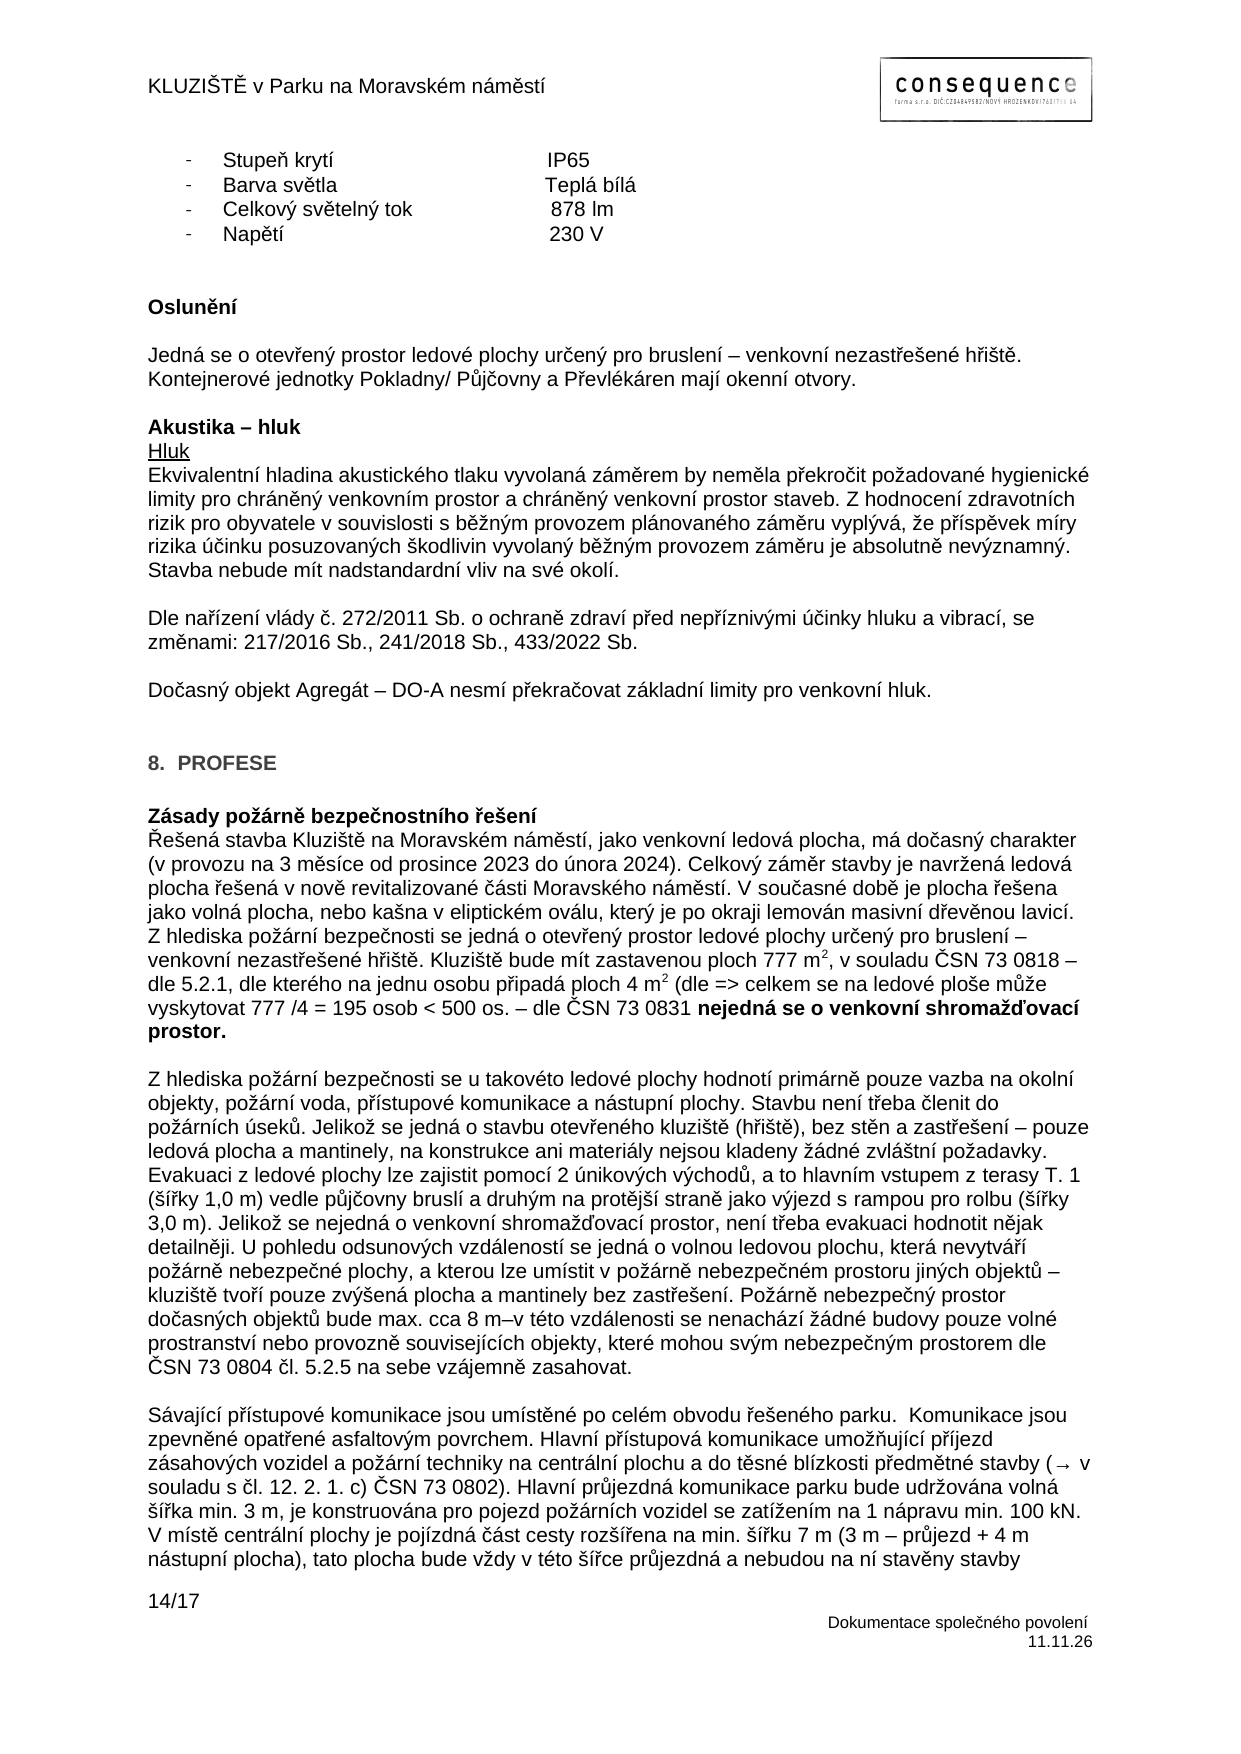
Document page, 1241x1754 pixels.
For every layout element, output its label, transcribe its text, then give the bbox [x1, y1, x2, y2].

text Oslunění [148, 295, 1093, 319]
subtitle PROFESE [148, 751, 1093, 775]
text Ekvivalentní hladina akustického tlaku vyvolaná záměrem by neměla překročit požadované hygienické limity pro chráněný venkovním prostor a chráněný venkovní prostor staveb. Z hodnocení zdravotních rizik pro obyvatele v souvislosti s běžným provozem plánovaného záměru vyplývá, že příspěvek míry rizika účinku posuzovaných škodlivin vyvolaný běžným provozem záměru je absolutně nevýznamný. Stavba nebude mít nadstandardní vliv na své okolí. [148, 462, 1093, 582]
text Akustika – hluk [148, 414, 1093, 438]
text Dle nařízení vlády č. 272/2011 Sb. o ochraně zdraví před nepříznivými účinky hluku a vibrací, se změnami: 217/2016 Sb., 241/2018 Sb., 433/2022 Sb. [148, 606, 1093, 654]
text Zásady požárně bezpečnostního řešení [148, 804, 1093, 828]
text Dočasný objekt Agregát – DO-A nesmí překračovat základní limity pro venkovní hluk. [148, 678, 1093, 702]
text Řešená stavba Kluziště na Moravském náměstí, jako venkovní ledová plocha, má dočasný charakter (v provozu na 3 měsíce od prosince 2023 do února 2024). Celkový záměr stavby je navržená ledová plocha řešená v nově revitalizované části Moravského náměstí. V současné době je plocha řešena jako volná plocha, nebo kašna v eliptickém oválu, který je po okraji lemován masivní dřevěnou lavicí. Z hlediska požární bezpečnosti se jedná o otevřený prostor ledové plochy určený pro bruslení – venkovní nezastřešené hřiště. Kluziště bude mít zastavenou ploch 777 m2, v souladu ČSN 73 0818 – dle 5.2.1, dle kterého na jednu osobu připadá ploch 4 m2 (dle => celkem se na ledové ploše může vyskytovat 777 /4 = 195 osob < 500 os. – dle ČSN 73 0831 nejedná se o venkovní shromažďovací prostor. [148, 828, 1093, 1043]
text Hluk [148, 438, 1093, 462]
text Jedná se o otevřený prostor ledové plochy určený pro bruslení – venkovní nezastřešené hřiště. [148, 343, 1093, 367]
list Celkový světelný tok 878 lm [185, 197, 1093, 222]
text Kontejnerové jednotky Pokladny/ Půjčovny a Převlékáren mají okenní otvory. [148, 367, 1093, 391]
list Barva světla Teplá bílá [185, 172, 1093, 197]
list Napětí 230 V [185, 222, 1093, 247]
list Stupeň krytí IP65 [185, 148, 1093, 172]
text Z hlediska požární bezpečnosti se u takovéto ledové plochy hodnotí primárně pouze vazba na okolní objekty, požární voda, přístupové komunikace a nástupní plochy. Stavbu není třeba členit do požárních úseků. Jelikož se jedná o stavbu otevřeného kluziště (hřiště), bez stěn a zastřešení – pouze ledová plocha a mantinely, na konstrukce ani materiály nejsou kladeny žádné zvláštní požadavky. Evakuaci z ledové plochy lze zajistit pomocí 2 únikových východů, a to hlavním vstupem z terasy T. 1 (šířky 1,0 m) vedle půjčovny bruslí a druhým na protější straně jako výjezd s rampou pro rolbu (šířky 3,0 m). Jelikož se nejedná o venkovní shromažďovací prostor, není třeba evakuaci hodnotit nějak detailněji. U pohledu odsunových vzdáleností se jedná o volnou ledovou plochu, která nevytváří požárně nebezpečné plochy, a kterou lze umístit v požárně nebezpečném prostoru jiných objektů – kluziště tvoří pouze zvýšená plocha a mantinely bez zastřešení. Požárně nebezpečný prostor dočasných objektů bude max. cca 8 m–v této vzdálenosti se nenachází žádné budovy pouze volné prostranství nebo provozně souvisejících objekty, které mohou svým nebezpečným prostorem dle ČSN 73 0804 čl. 5.2.5 na sebe vzájemně zasahovat. [148, 1067, 1093, 1379]
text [148, 1403, 1093, 1570]
picture [879, 57, 1093, 122]
